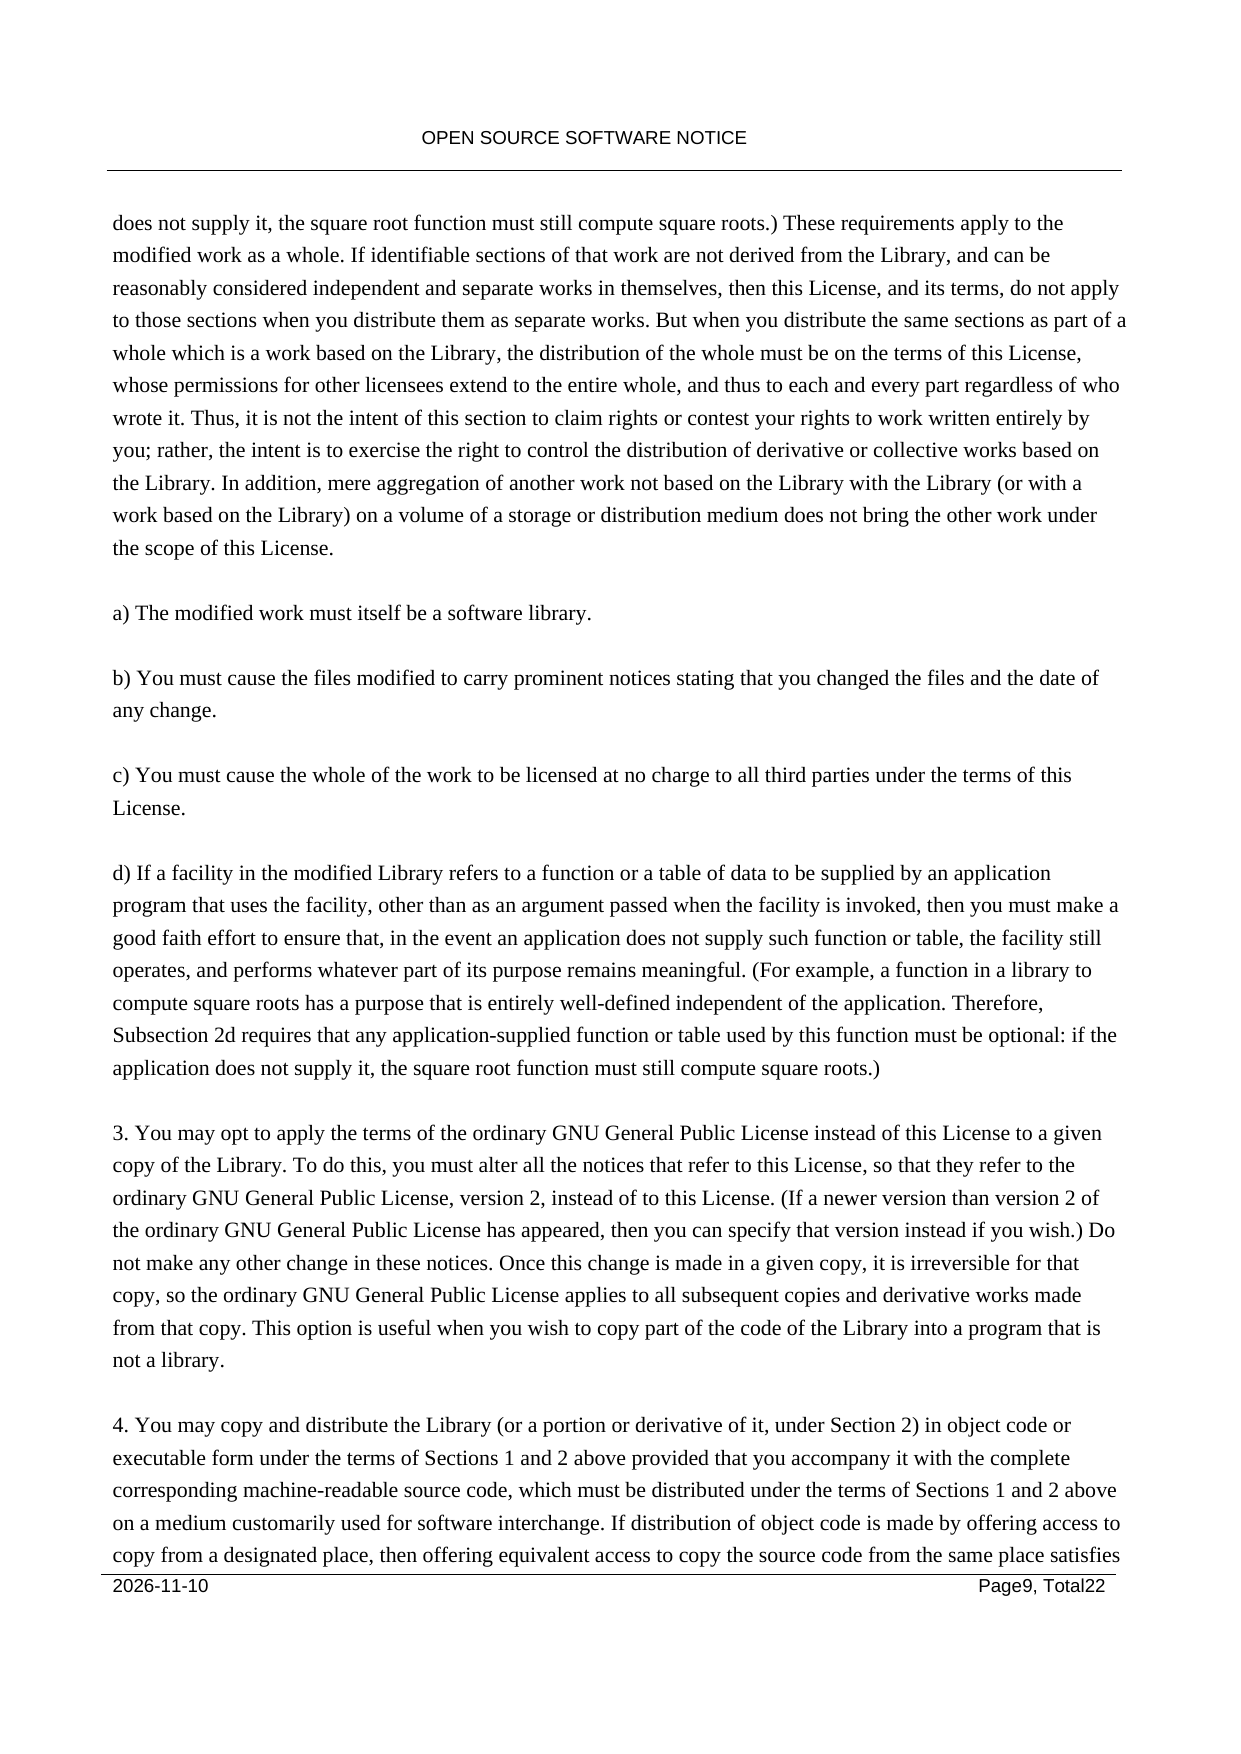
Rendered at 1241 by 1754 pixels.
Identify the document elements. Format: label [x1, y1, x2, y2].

text [112, 206, 1128, 1571]
